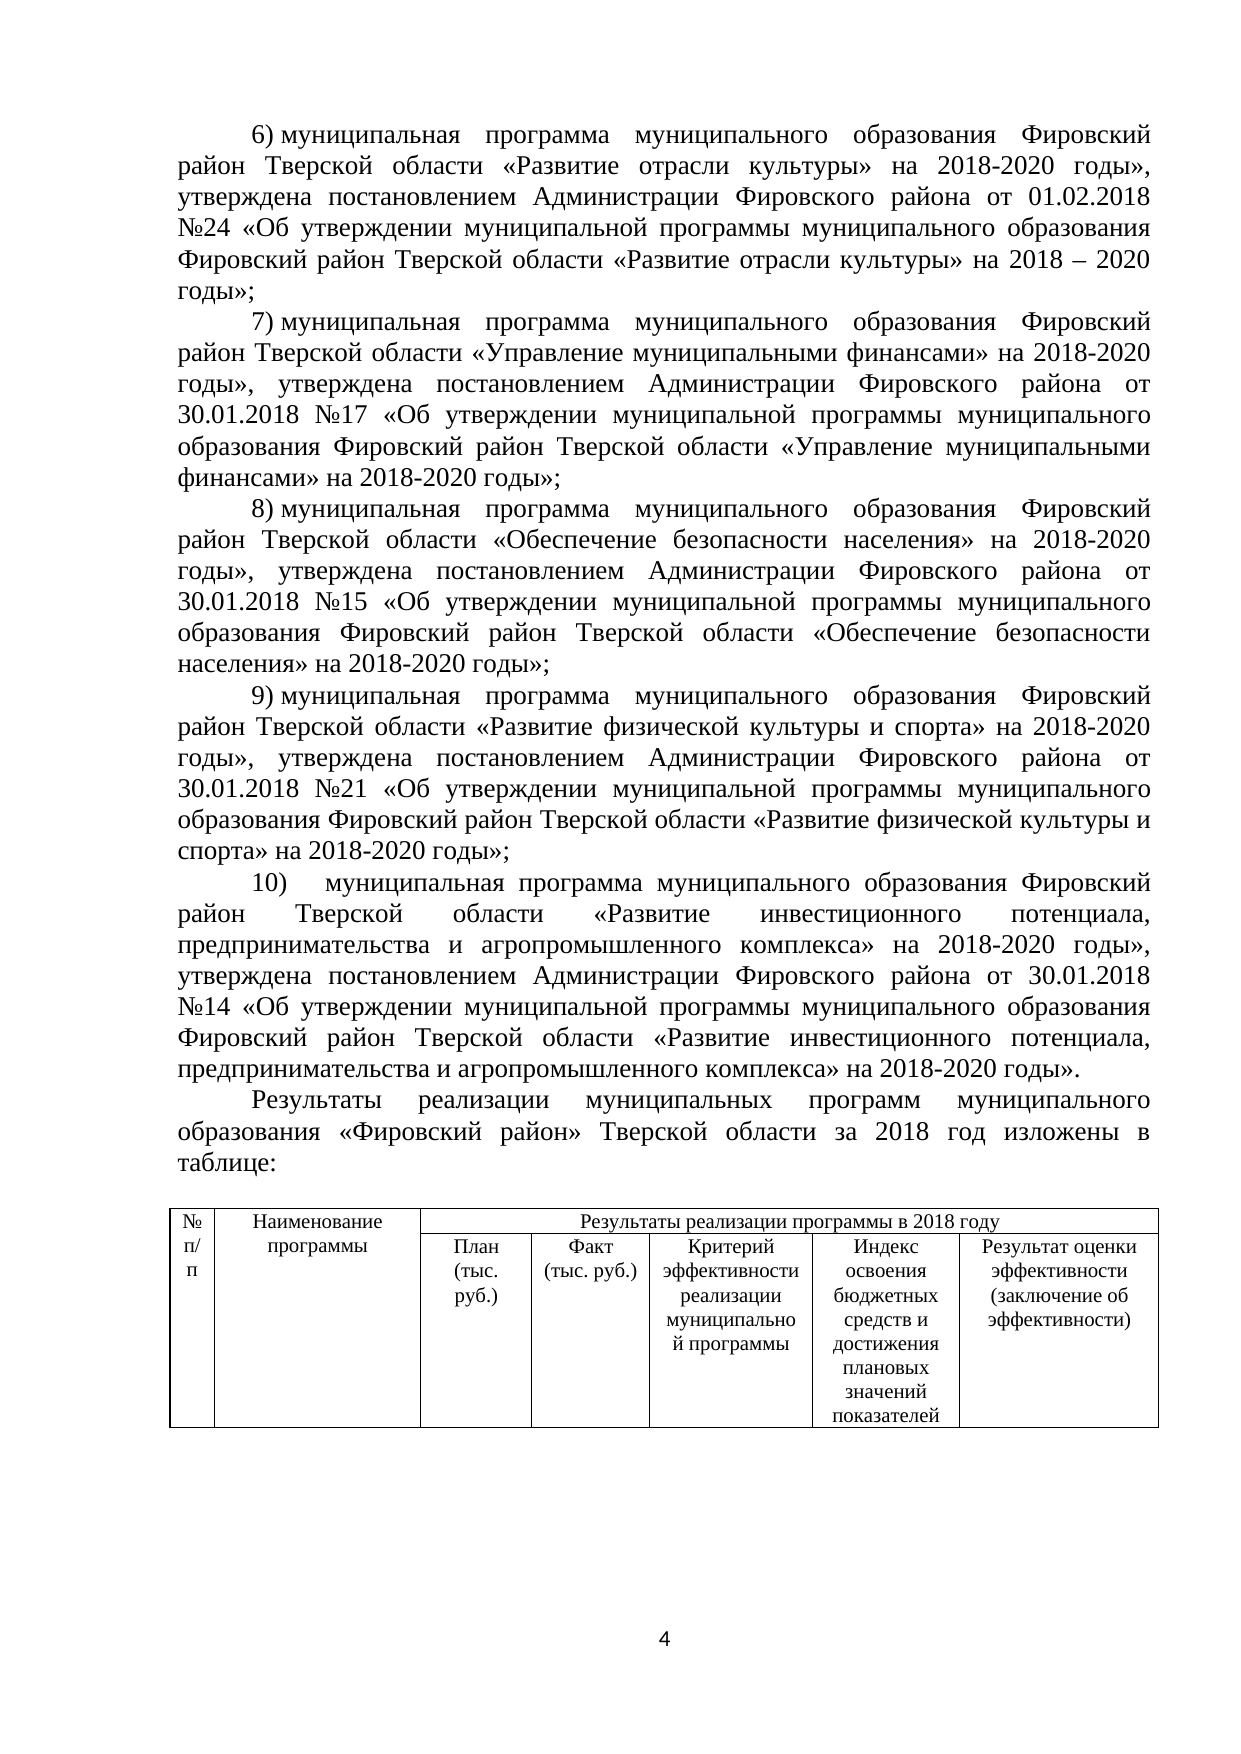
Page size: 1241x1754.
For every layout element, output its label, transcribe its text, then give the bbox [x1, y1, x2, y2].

table_cell Критерий эффективности реализации муниципальной программы [650, 1234, 812, 1427]
table_cell Результат оценки эффективности (заключение об эффективности) [960, 1234, 1158, 1427]
text Результаты реализации муниципальных программ муниципального образования «Фировский район» Тверской области за 2018 год изложены в таблице: [177, 1084, 1152, 1177]
table_cell Индекс освоения бюджетных средств и достижения плановых значений показателей [813, 1234, 959, 1427]
table_header № п/п [171, 1209, 214, 1427]
list муниципальная программа муниципального образования Фировский район Тверской области «Развитие инвестиционного потенциала, предпринимательства и агропромышленного комплекса» на 2018-2020 годы», утверждена постановлением Администрации Фировского района от 30.01.2018 №14 «Об утверждении муниципальной программы муниципального образования Фировский район Тверской области «Развитие инвестиционного потенциала, предпринимательства и агропромышленного комплекса» на 2018-2020 годы». [177, 866, 1152, 1084]
table_header Наименование программы [215, 1209, 420, 1427]
list муниципальная программа муниципального образования Фировский район Тверской области «Развитие отрасли культуры» на 2018-2020 годы», утверждена постановлением Администрации Фировского района от 01.02.2018 №24 «Об утверждении муниципальной программы муниципального образования Фировский район Тверской области «Развитие отрасли культуры» на 2018 – 2020 годы»; [177, 118, 1152, 305]
list муниципальная программа муниципального образования Фировский район Тверской области «Управление муниципальными финансами» на 2018-2020 годы», утверждена постановлением Администрации Фировского района от 30.01.2018 №17 «Об утверждении муниципальной программы муниципального образования Фировский район Тверской области «Управление муниципальными финансами» на 2018-2020 годы»; [177, 305, 1152, 492]
table_cell План (тыс. руб.) [421, 1234, 531, 1427]
list муниципальная программа муниципального образования Фировский район Тверской области «Обеспечение безопасности населения» на 2018-2020 годы», утверждена постановлением Администрации Фировского района от 30.01.2018 №15 «Об утверждении муниципальной программы муниципального образования Фировский район Тверской области «Обеспечение безопасности населения» на 2018-2020 годы»; [177, 492, 1152, 679]
table_cell Факт (тыс. руб.) [532, 1234, 649, 1427]
table_header Результаты реализации программы в 2018 году [421, 1209, 1158, 1233]
list муниципальная программа муниципального образования Фировский район Тверской области «Развитие физической культуры и спорта» на 2018-2020 годы», утверждена постановлением Администрации Фировского района от 30.01.2018 №21 «Об утверждении муниципальной программы муниципального образования Фировский район Тверской области «Развитие физической культуры и спорта» на 2018-2020 годы»; [177, 679, 1152, 866]
